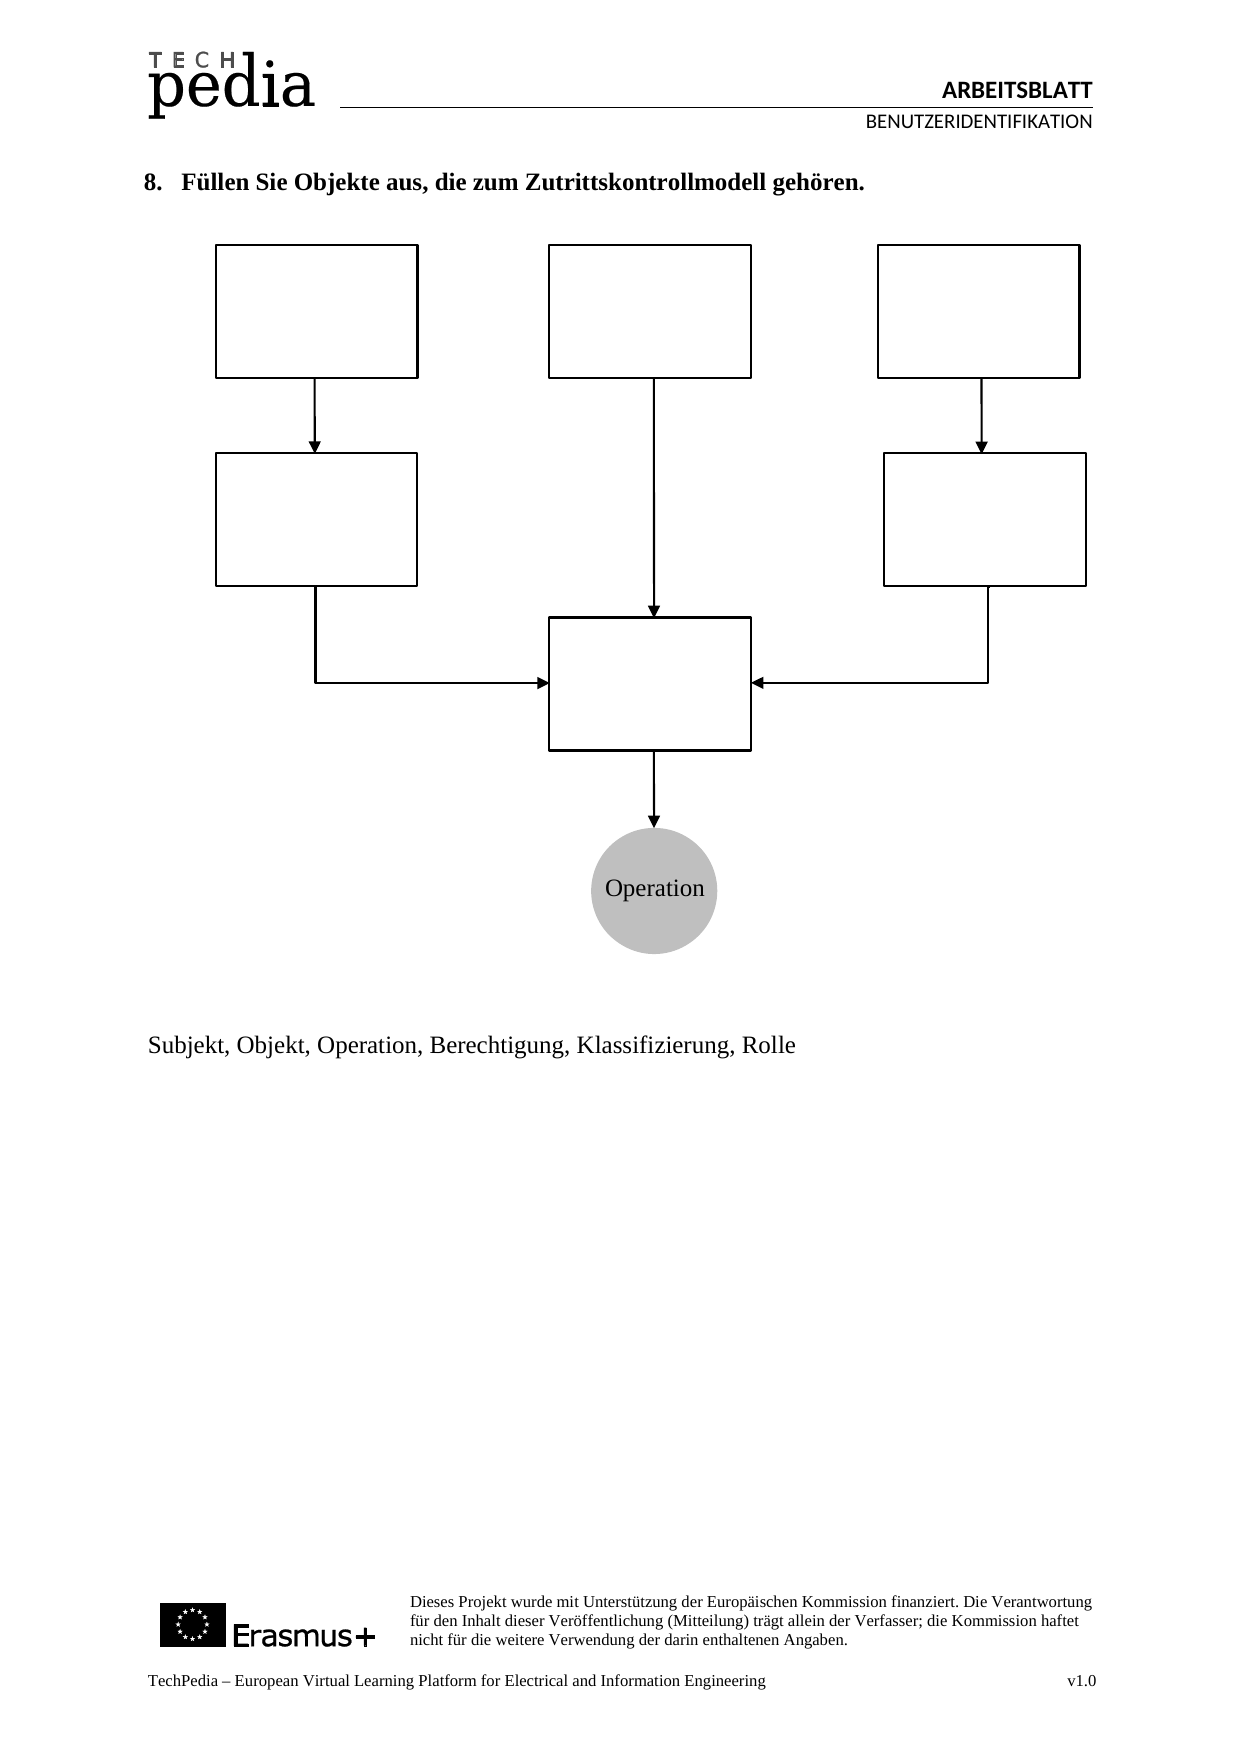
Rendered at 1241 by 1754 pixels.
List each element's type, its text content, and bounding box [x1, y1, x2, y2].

text Subjekt, Objekt, Operation, Berechtigung, Klassifizierung, Rolle [148, 1030, 1093, 1059]
text Füllen Sie Objekte aus, die zum Zutrittskontrollmodell gehören. [144, 167, 1093, 196]
